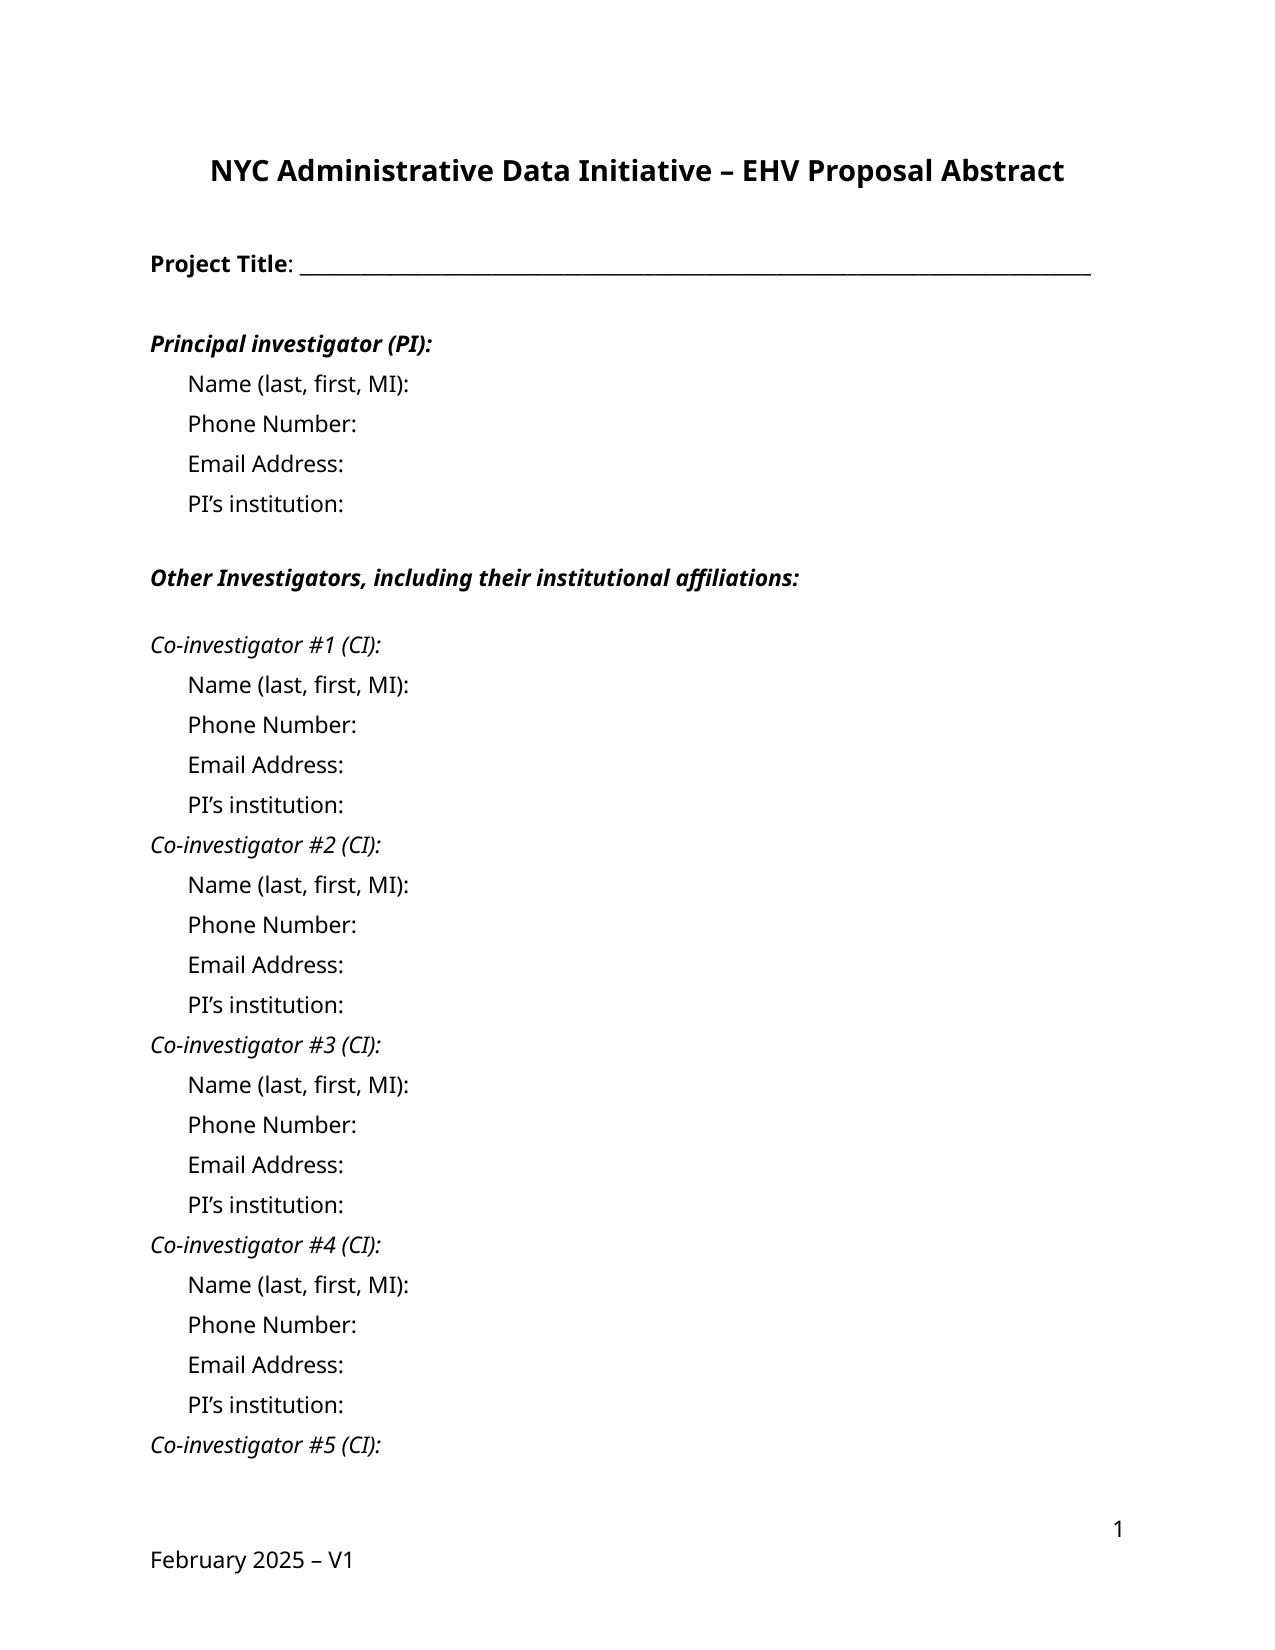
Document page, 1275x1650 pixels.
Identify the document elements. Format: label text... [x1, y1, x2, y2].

text Project Title: ______________________________________________________________________________ [150, 248, 1125, 279]
text Co-investigator #2 (CI): [150, 829, 1125, 861]
text Email Address: [187, 1149, 1125, 1181]
text PI’s institution: [187, 488, 1125, 519]
text Phone Number: [187, 1109, 1125, 1141]
text Name (last, first, MI): [187, 1269, 1125, 1301]
text Co-investigator #1 (CI): [150, 629, 1125, 661]
text Co-investigator #3 (CI): [150, 1029, 1125, 1061]
text Phone Number: [187, 909, 1125, 941]
text Name (last, first, MI): [187, 368, 1125, 399]
text Email Address: [187, 749, 1125, 781]
text PI’s institution: [187, 1389, 1125, 1421]
text Co-investigator #5 (CI): [150, 1429, 1125, 1461]
text Phone Number: [187, 709, 1125, 741]
text Co-investigator #4 (CI): [150, 1229, 1125, 1261]
text Name (last, first, MI): [187, 669, 1125, 701]
text Email Address: [187, 448, 1125, 479]
text Name (last, first, MI): [187, 1069, 1125, 1101]
text Principal investigator (PI): [150, 328, 1125, 359]
text Email Address: [187, 1349, 1125, 1381]
text Name (last, first, MI): [187, 869, 1125, 901]
text PI’s institution: [187, 789, 1125, 821]
text PI’s institution: [187, 1189, 1125, 1221]
text Other Investigators, including their institutional affiliations: [150, 562, 1125, 593]
text NYC Administrative Data Initiative – EHV Proposal Abstract [150, 150, 1125, 190]
text Phone Number: [187, 408, 1125, 439]
text Phone Number: [187, 1309, 1125, 1341]
text PI’s institution: [187, 989, 1125, 1021]
text Email Address: [187, 949, 1125, 981]
